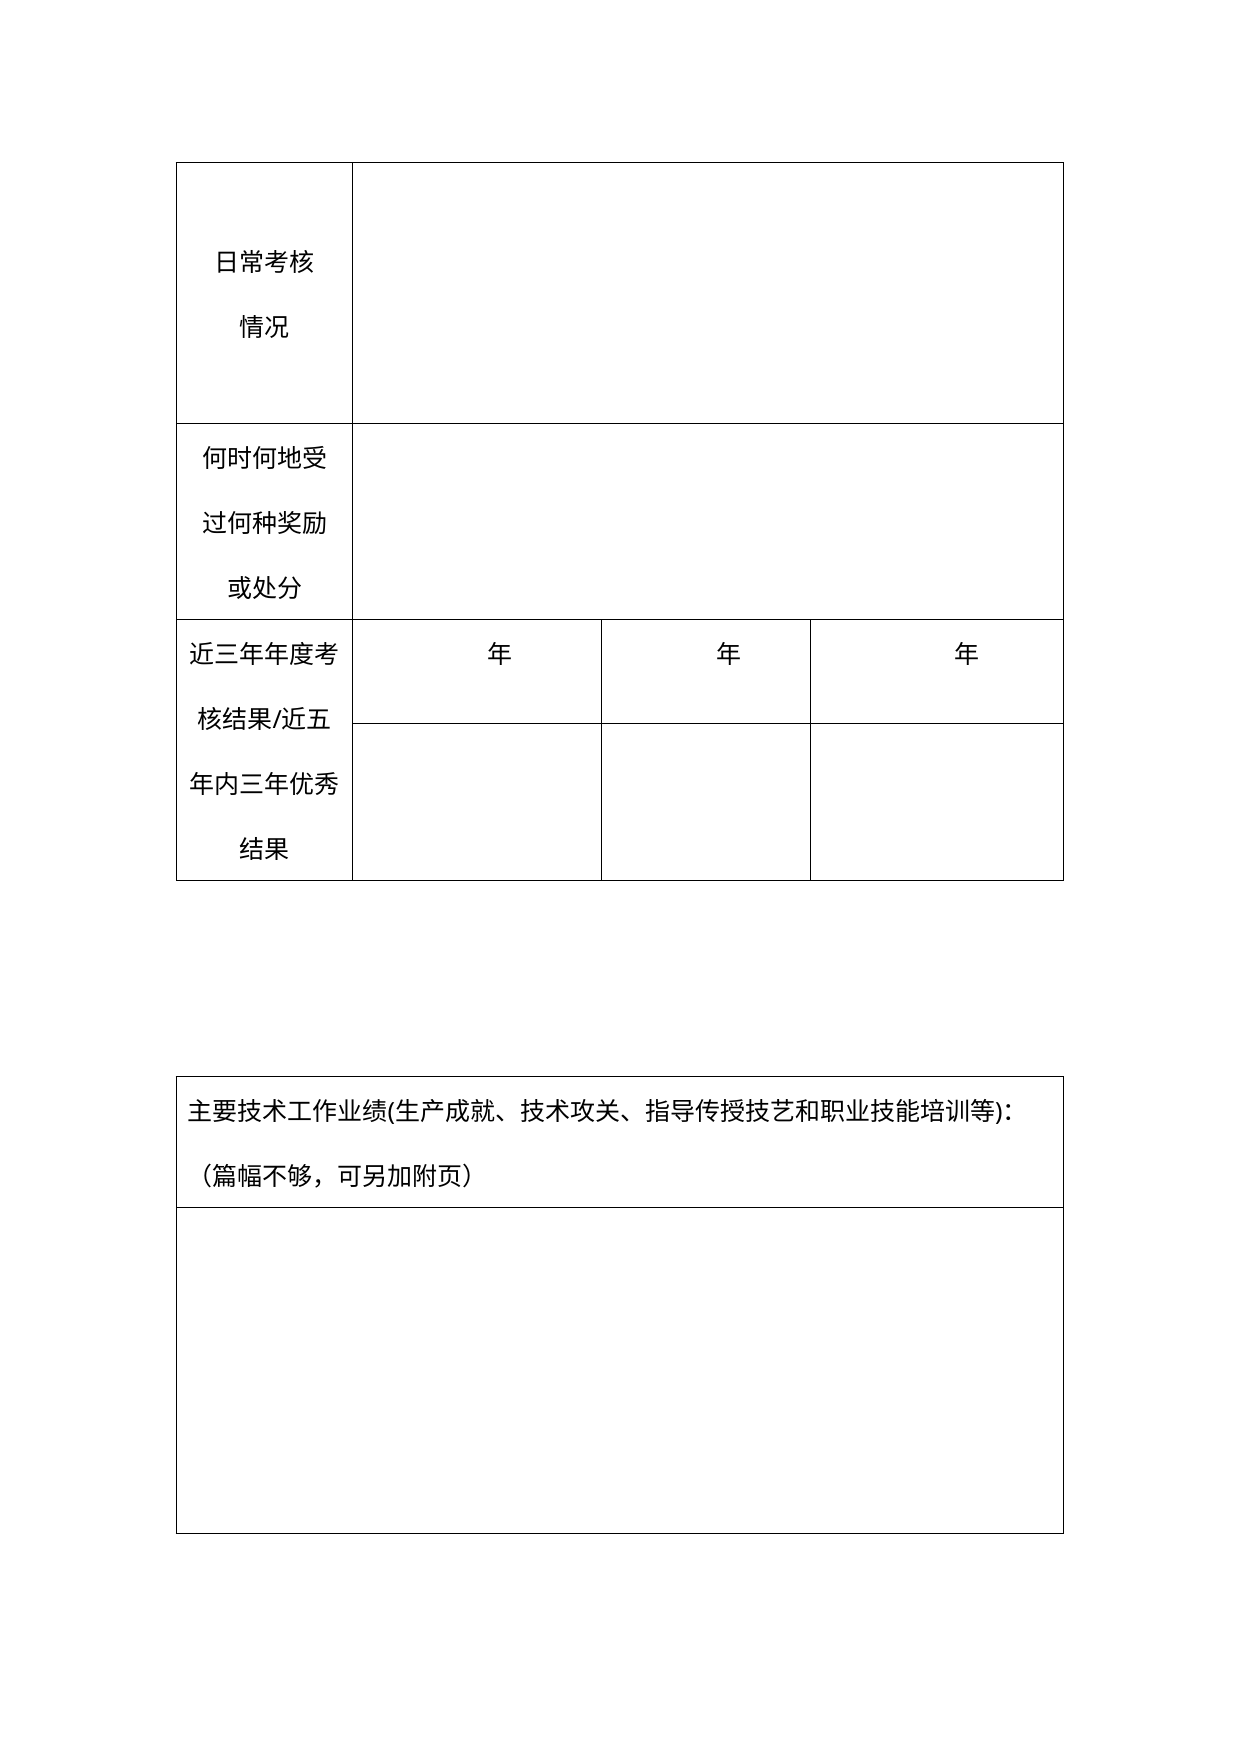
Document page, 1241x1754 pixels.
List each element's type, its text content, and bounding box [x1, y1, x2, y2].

table_cell [602, 724, 810, 880]
table_header 主要技术工作业绩(生产成就、技术攻关、指导传授技艺和职业技能培训等)： （篇幅不够，可另加附页） [177, 1077, 1063, 1207]
table_cell [811, 724, 1063, 880]
table_cell [353, 724, 601, 880]
table_cell 年 [353, 620, 601, 723]
table_cell 年 [602, 620, 810, 723]
table_cell 日常考核 情况 [177, 163, 352, 423]
table_cell 近三年年度考核结果/近五年内三年优秀 结果 [177, 620, 352, 880]
table_cell 年 [811, 620, 1063, 723]
table_cell [177, 1208, 1063, 1533]
table_cell [353, 424, 1063, 619]
table_cell 何时何地受 过何种奖励 或处分 [177, 424, 352, 619]
table_cell [353, 163, 1063, 423]
